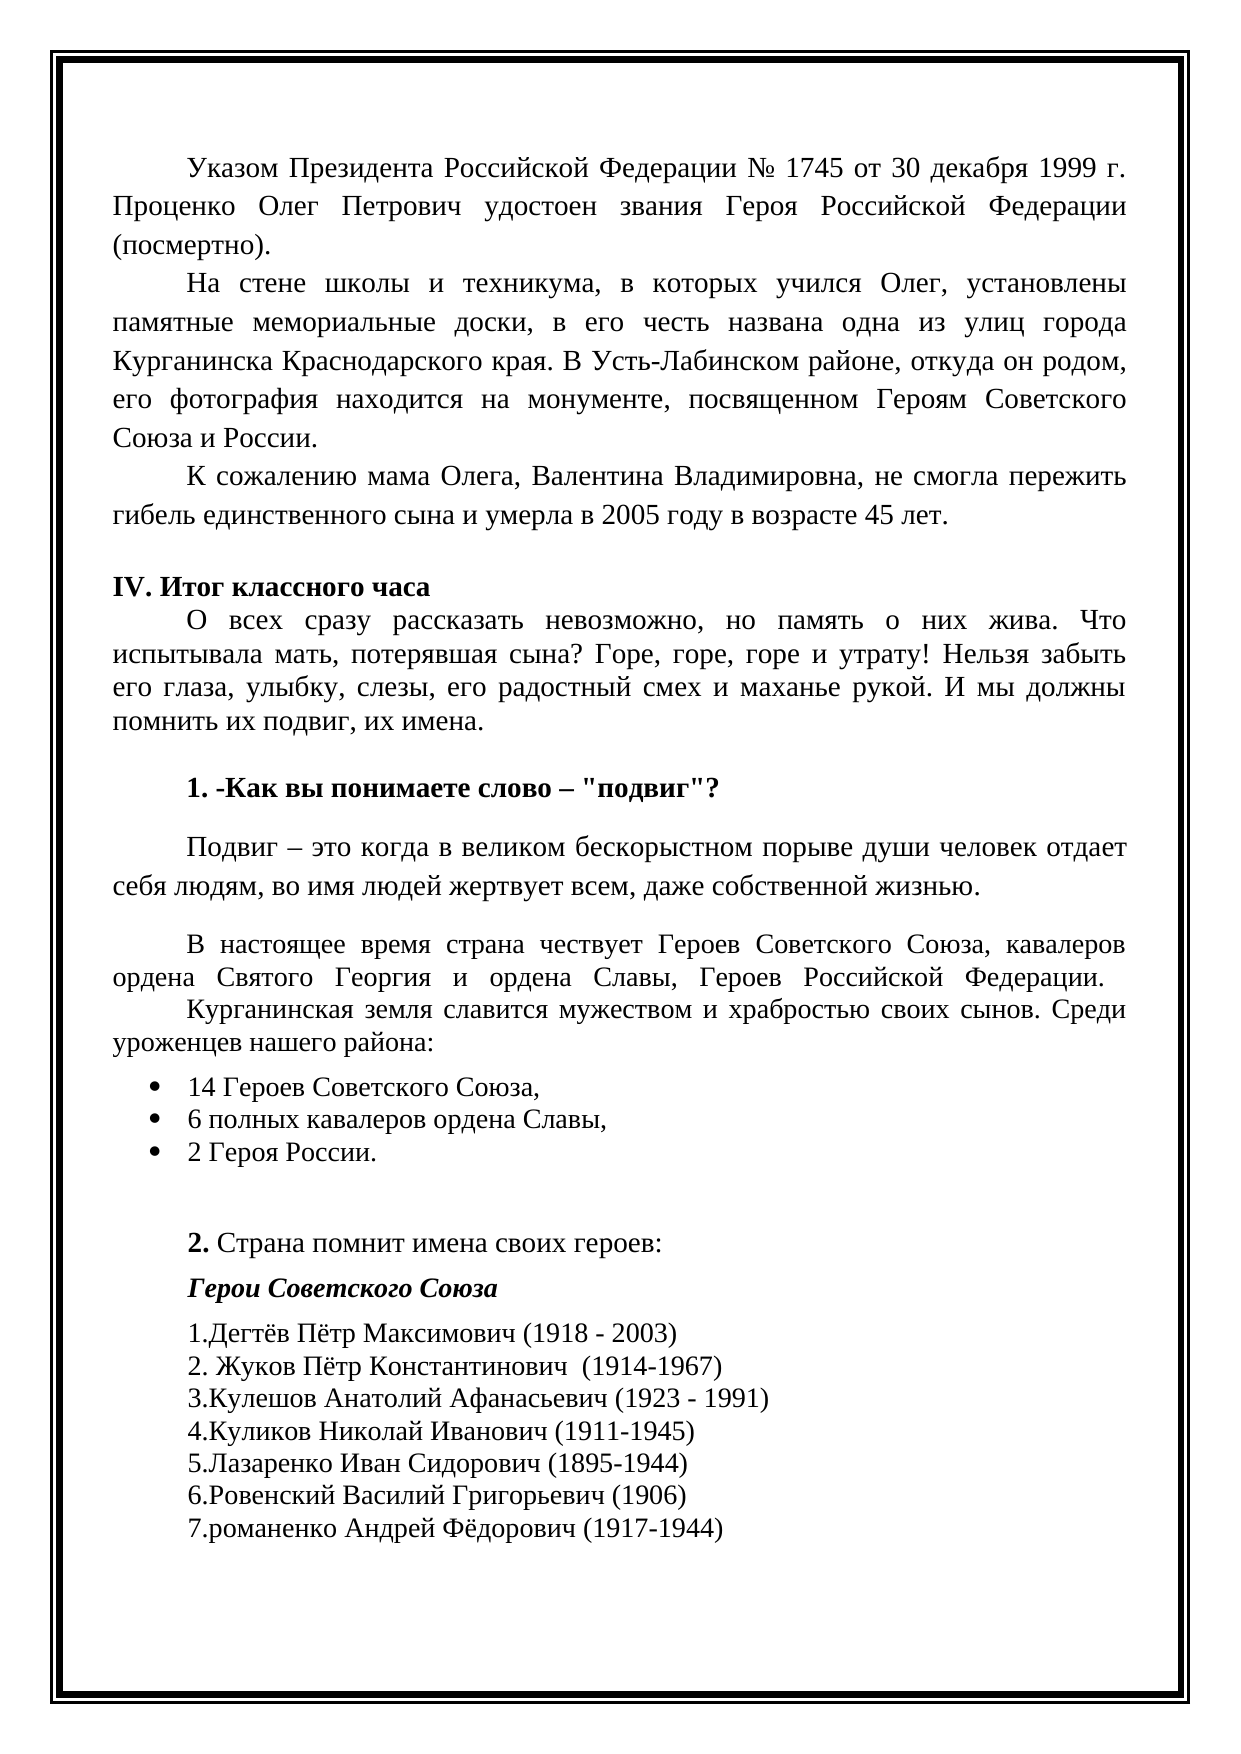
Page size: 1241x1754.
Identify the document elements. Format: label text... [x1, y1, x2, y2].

text 7.романенко Андрей Фёдорович (1917-1944) [187, 1511, 1128, 1543]
text Герои Советского Союза [187, 1271, 1128, 1304]
text Подвиг – это когда в великом бескорыстном порыве души человек отдает себя людям, во имя людей жертвует всем, даже собственной жизнью. [112, 829, 1128, 902]
text 2. Жуков Пётр Константинович (1914-1967) [187, 1349, 1128, 1381]
list 14 Героев Советского Союза, [150, 1070, 1128, 1102]
text 4.Куликов Николай Иванович (1911-1945) [187, 1414, 1128, 1446]
list 6 полных кавалеров ордена Славы, [150, 1102, 1128, 1135]
text 2. Страна помнит имена своих героев: [187, 1225, 1128, 1259]
text Указом Президента Российской Федерации № 1745 от 30 декабря 1999 г. Проценко Олег Петрович удостоен звания Героя Российской Федерации (посмертно). На стене школы и техникума, в которых учился Олег, установлены памятные мемориальные доски, в его честь названа одна из улиц города Курганинска Краснодарского края. В Усть-Лабинском районе, откуда он родом, его фотография находится на монументе, посвященном Героям Советского Союза и России. [112, 150, 1128, 453]
text О всех сразу рассказать невозможно, но память о них жива. Что испытывала мать, потерявшая сына? Горе, горе, горе и утрату! Нельзя забыть его глаза, улыбку, слезы, его радостный смех и маханье рукой. И мы должны помнить их подвиг, их имена. [112, 602, 1128, 737]
text 3.Кулешов Анатолий Афанасьевич (1923 - 1991) [187, 1381, 1128, 1414]
text В настоящее время страна чествует Героев Советского Союза, кавалеров ордена Святого Георгия и ордена Славы, Героев Российской Федерации. Курганинская земля славится мужеством и храбростью своих сынов. Среди уроженцев нашего района: [112, 927, 1128, 1057]
text 1. -Как вы понимаете слово – "подвиг"? [112, 770, 1128, 804]
text 5.Лазаренко Иван Сидорович (1895-1944) [187, 1446, 1128, 1478]
text К сожалению мама Олега, Валентина Владимировна, не смогла пережить гибель единственного сына и умерла в 2005 году в возрасте 45 лет. [112, 458, 1128, 530]
text 6.Ровенский Василий Григорьевич (1906) [187, 1478, 1128, 1511]
text 1.Дегтёв Пётр Максимович (1918 - 2003) [187, 1316, 1128, 1349]
text IV. Итог классного часа [112, 569, 1128, 602]
list 2 Героя России. [150, 1135, 1128, 1167]
